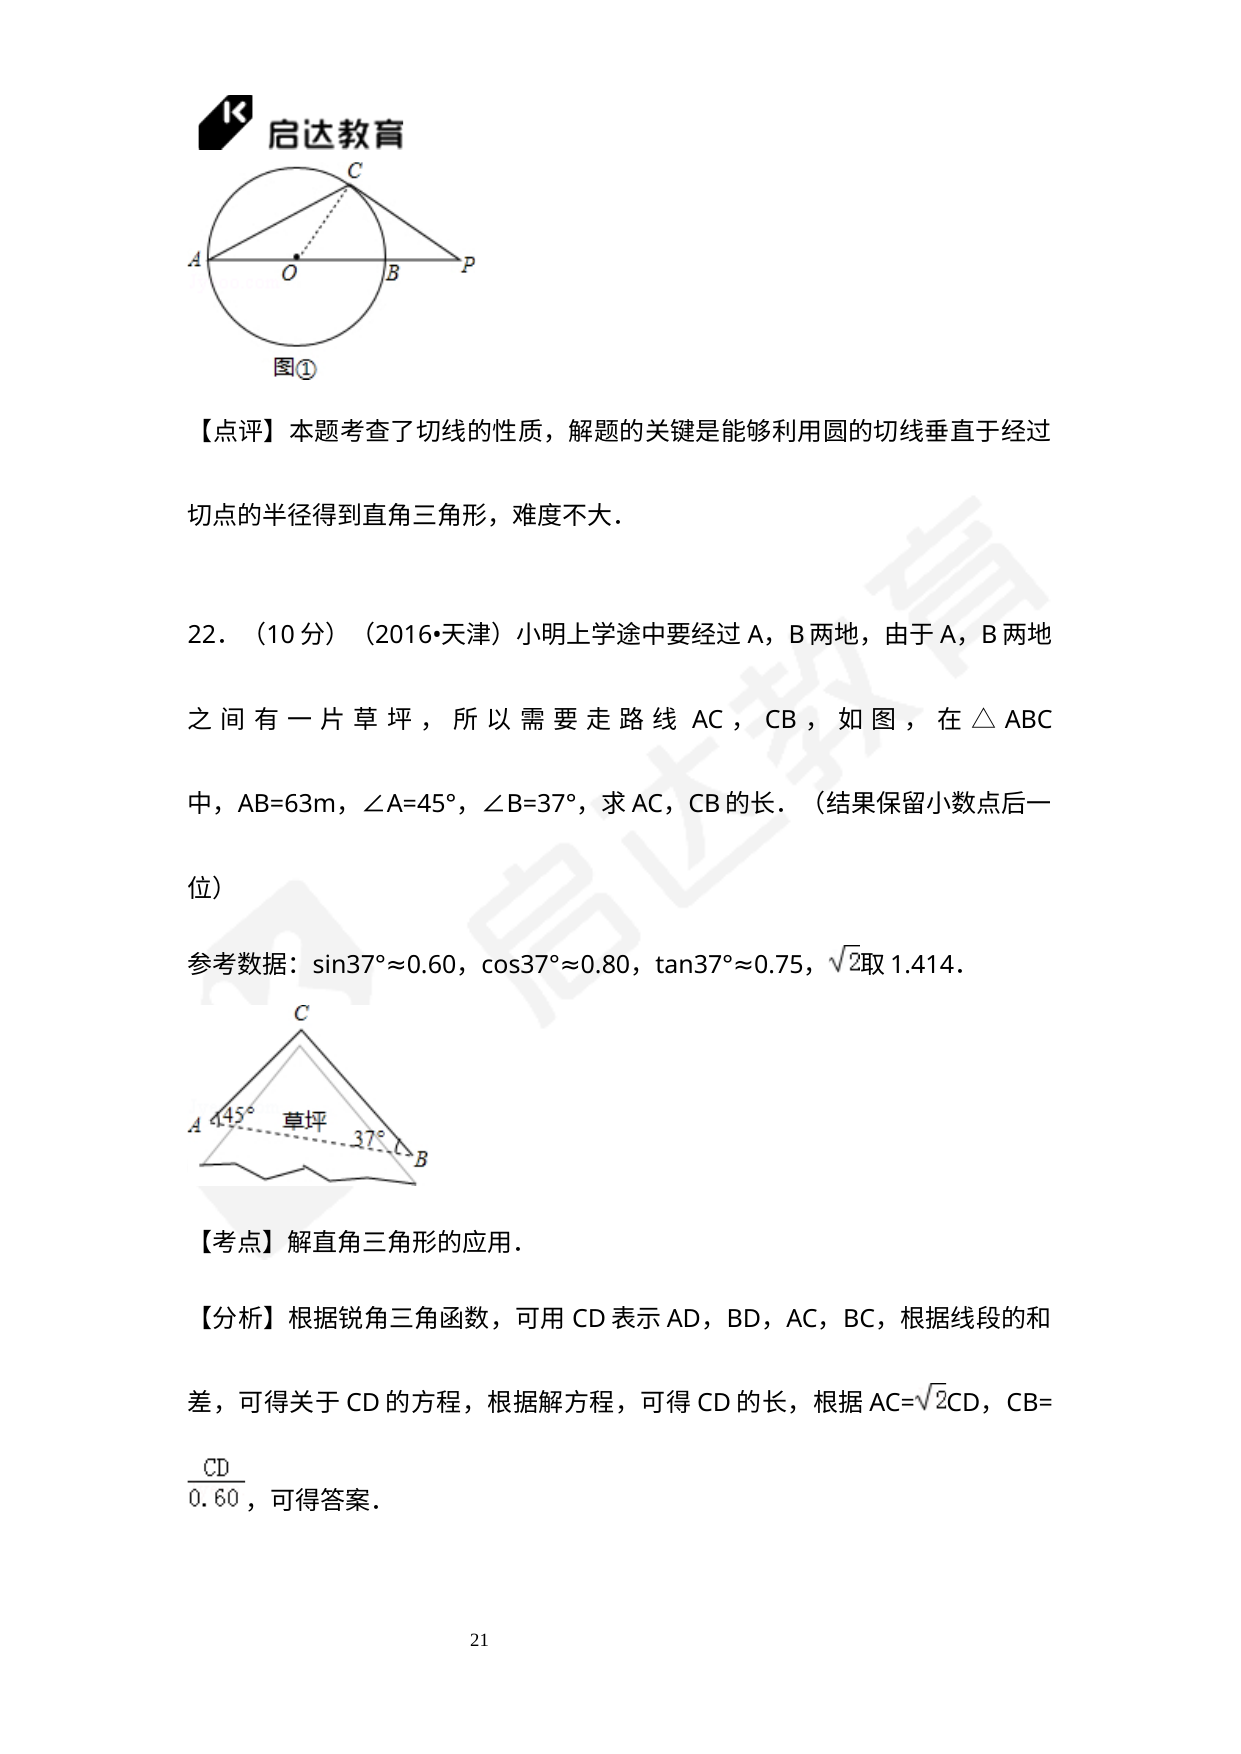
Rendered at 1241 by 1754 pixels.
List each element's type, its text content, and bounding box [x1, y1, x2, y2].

text 【考点】解直角三角形的应用． [187, 1208, 1053, 1273]
picture [187, 1454, 246, 1510]
picture [198, 95, 404, 150]
picture [187, 1005, 429, 1186]
picture [914, 1383, 947, 1412]
picture [828, 945, 860, 974]
text 参考数据：sin37°≈0.60，cos37°≈0.80，tan37°≈0.75，取1.414． [187, 930, 1053, 995]
text 22．（10分）（2016•天津）小明上学途中要经过A，B两地，由于A，B两地之间有一片草坪，所以需要走路线AC，CB，如图，在△ABC中，AB=63m，∠A=45°，∠B=37°，求AC，CB的长．（结果保留小数点后一位） [187, 601, 1053, 919]
text 【点评】本题考查了切线的性质，解题的关键是能够利用圆的切线垂直于经过切点的半径得到直角三角形，难度不大． [187, 397, 1053, 546]
text 【分析】根据锐角三角函数，可用CD表示AD，BD，AC，BC，根据线段的和差，可得关于CD的方程，根据解方程，可得CD的长，根据AC=CD，CB=，可得答案． [187, 1284, 1053, 1518]
picture [187, 162, 476, 380]
